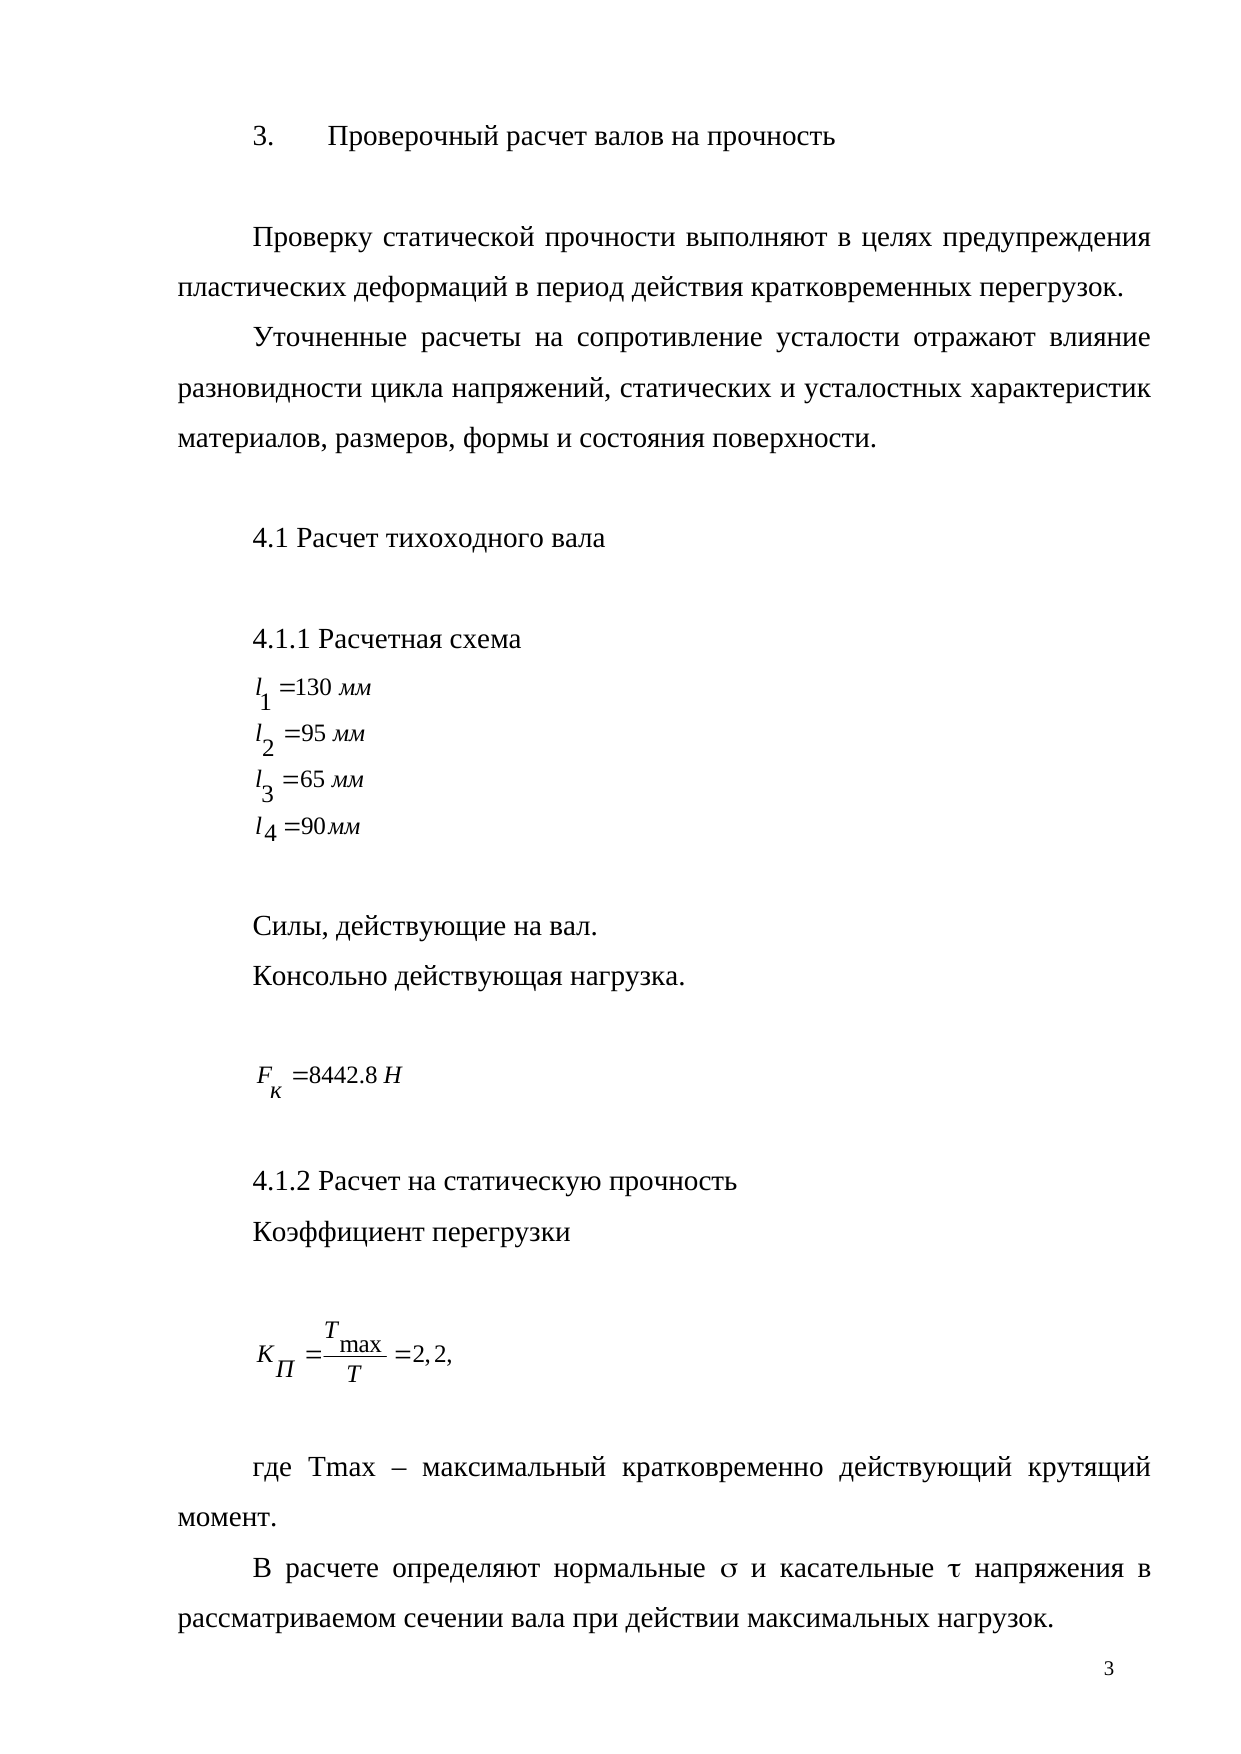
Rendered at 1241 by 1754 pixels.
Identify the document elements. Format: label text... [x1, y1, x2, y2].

text 4.1.2 Расчет на статическую прочность [177, 1163, 1152, 1197]
subtitle Проверочный расчет валов на прочность [177, 118, 1152, 152]
text 4.1.1 Расчетная схема [177, 621, 1152, 655]
text 4.1 Расчет тихоходного вала [177, 521, 1152, 554]
text Уточненные расчеты на сопротивление усталости отражают влияние разновидности цикла напряжений, статических и усталостных характеристик материалов, размеров, формы и состояния поверхности. [177, 319, 1152, 453]
text Коэффициент перегрузки [177, 1214, 1152, 1247]
text Проверку статической прочности выполняют в целях предупреждения пластических деформаций в период действия кратковременных перегрузок. [177, 219, 1152, 303]
text В расчете определяют нормальные и касательные напряжения в рассматриваемом сечении вала при действии максимальных нагрузок. [177, 1550, 1152, 1634]
text где Тmax – максимальный кратковременно действующий крутящий момент. [177, 1449, 1152, 1533]
text Силы, действующие на вал. [177, 908, 1152, 941]
text Консольно действующая нагрузка. [177, 958, 1152, 992]
